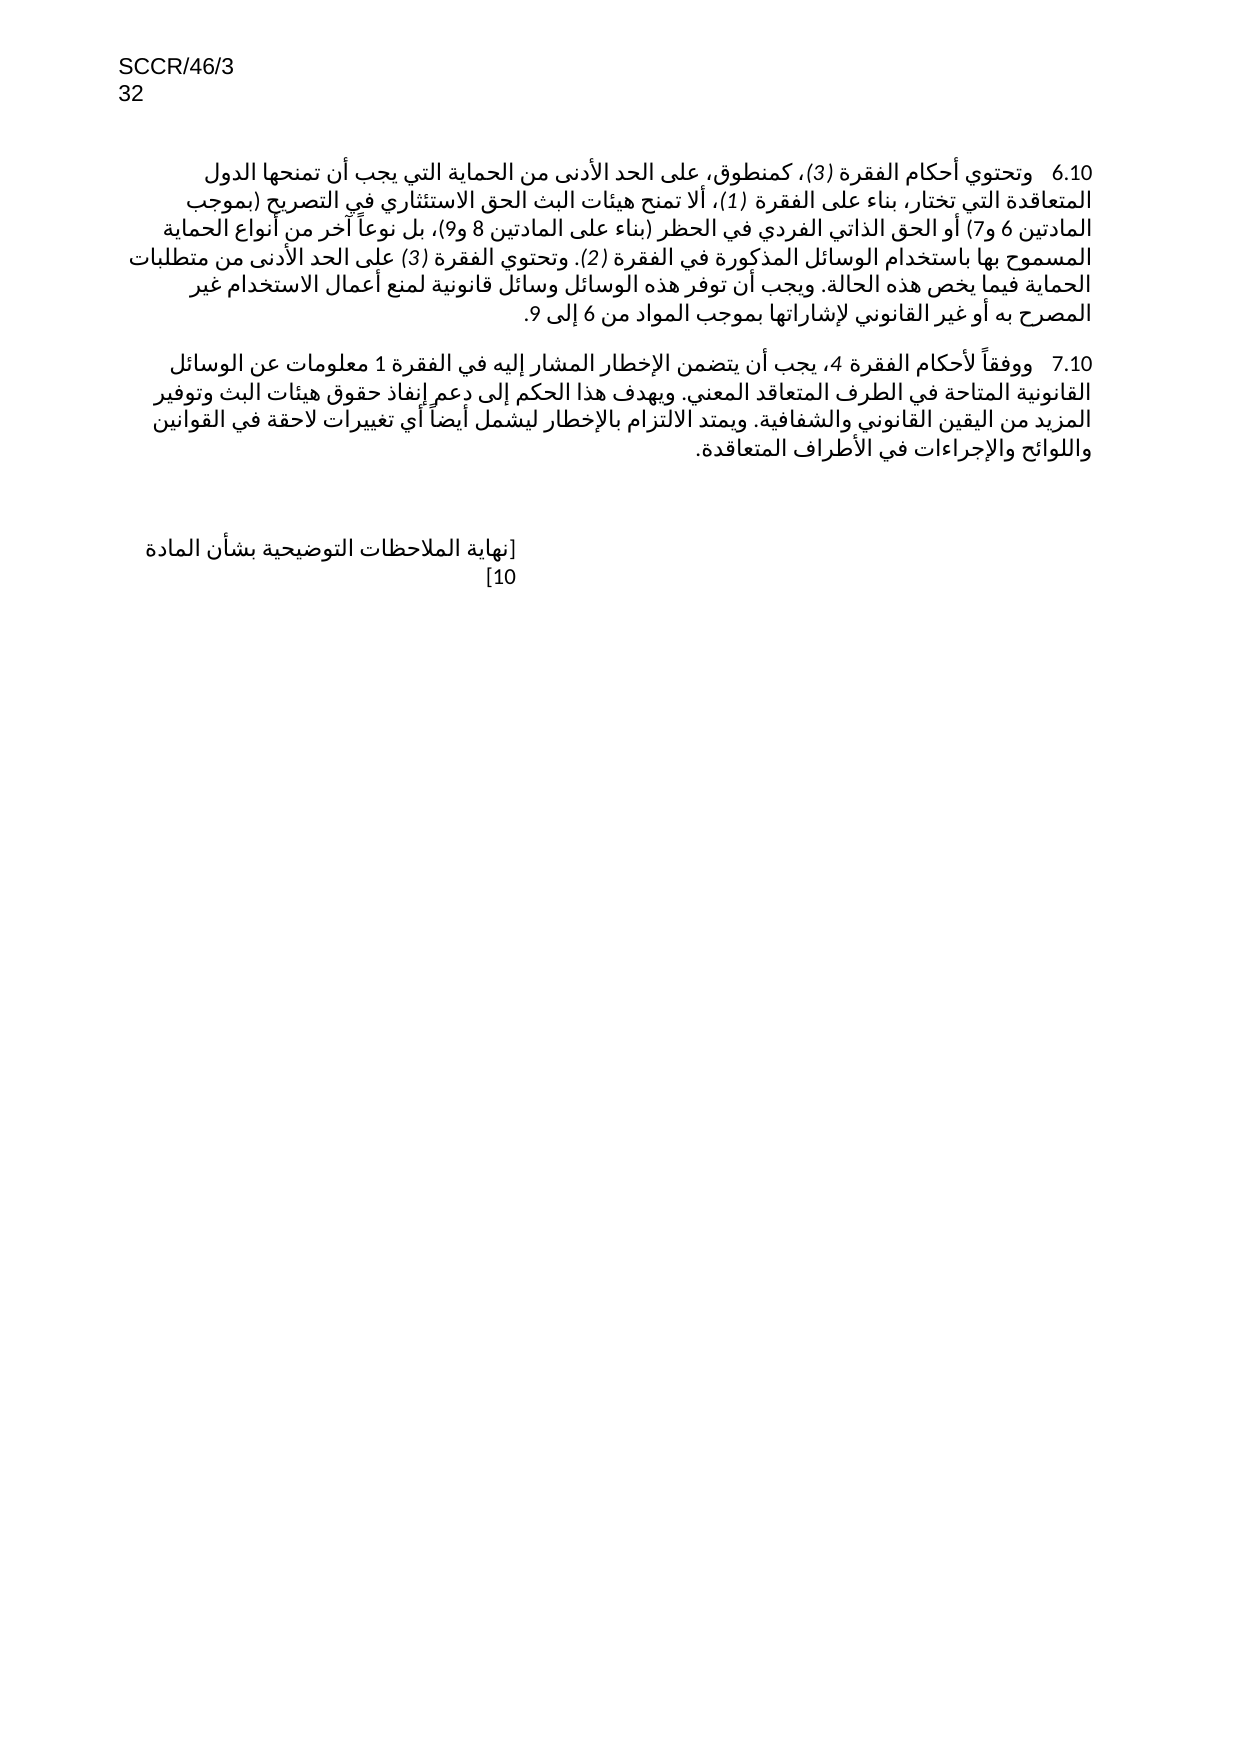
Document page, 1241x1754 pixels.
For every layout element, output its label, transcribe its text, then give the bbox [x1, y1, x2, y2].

text 7.10 ووفقاً لأحكام الفقرة 4، يجب أن يتضمن الإخطار المشار إليه في الفقرة 1 معلومات عن الوسائل القانونية المتاحة في الطرف المتعاقد المعني. ويهدف هذا الحكم إلى دعم إنفاذ حقوق هيئات البث وتوفير المزيد من اليقين القانوني والشفافية. ويمتد الالتزام بالإخطار ليشمل أيضاً أي تغييرات لاحقة في القوانين واللوائح والإجراءات في الأطراف المتعاقدة. [118, 349, 1092, 462]
text 6.10 وتحتوي أحكام الفقرة (3)، كمنطوق، على الحد الأدنى من الحماية التي يجب أن تمنحها الدول المتعاقدة التي تختار، بناء على الفقرة (1)، ألا تمنح هيئات البث الحق الاستئثاري في التصريح (بموجب المادتين 6 و7) أو الحق الذاتي الفردي في الحظر (بناء على المادتين 8 و9)، بل نوعاً آخر من أنواع الحماية المسموح بها باستخدام الوسائل المذكورة في الفقرة (2). وتحتوي الفقرة (3) على الحد الأدنى من متطلبات الحماية فيما يخص هذه الحالة. ويجب أن توفر هذه الوسائل وسائل قانونية لمنع أعمال الاستخدام غير المصرح به أو غير القانوني لإشاراتها بموجب المواد من 6 إلى 9. [118, 158, 1092, 327]
text [نهاية الملاحظات التوضيحية بشأن المادة 10] [118, 534, 516, 590]
